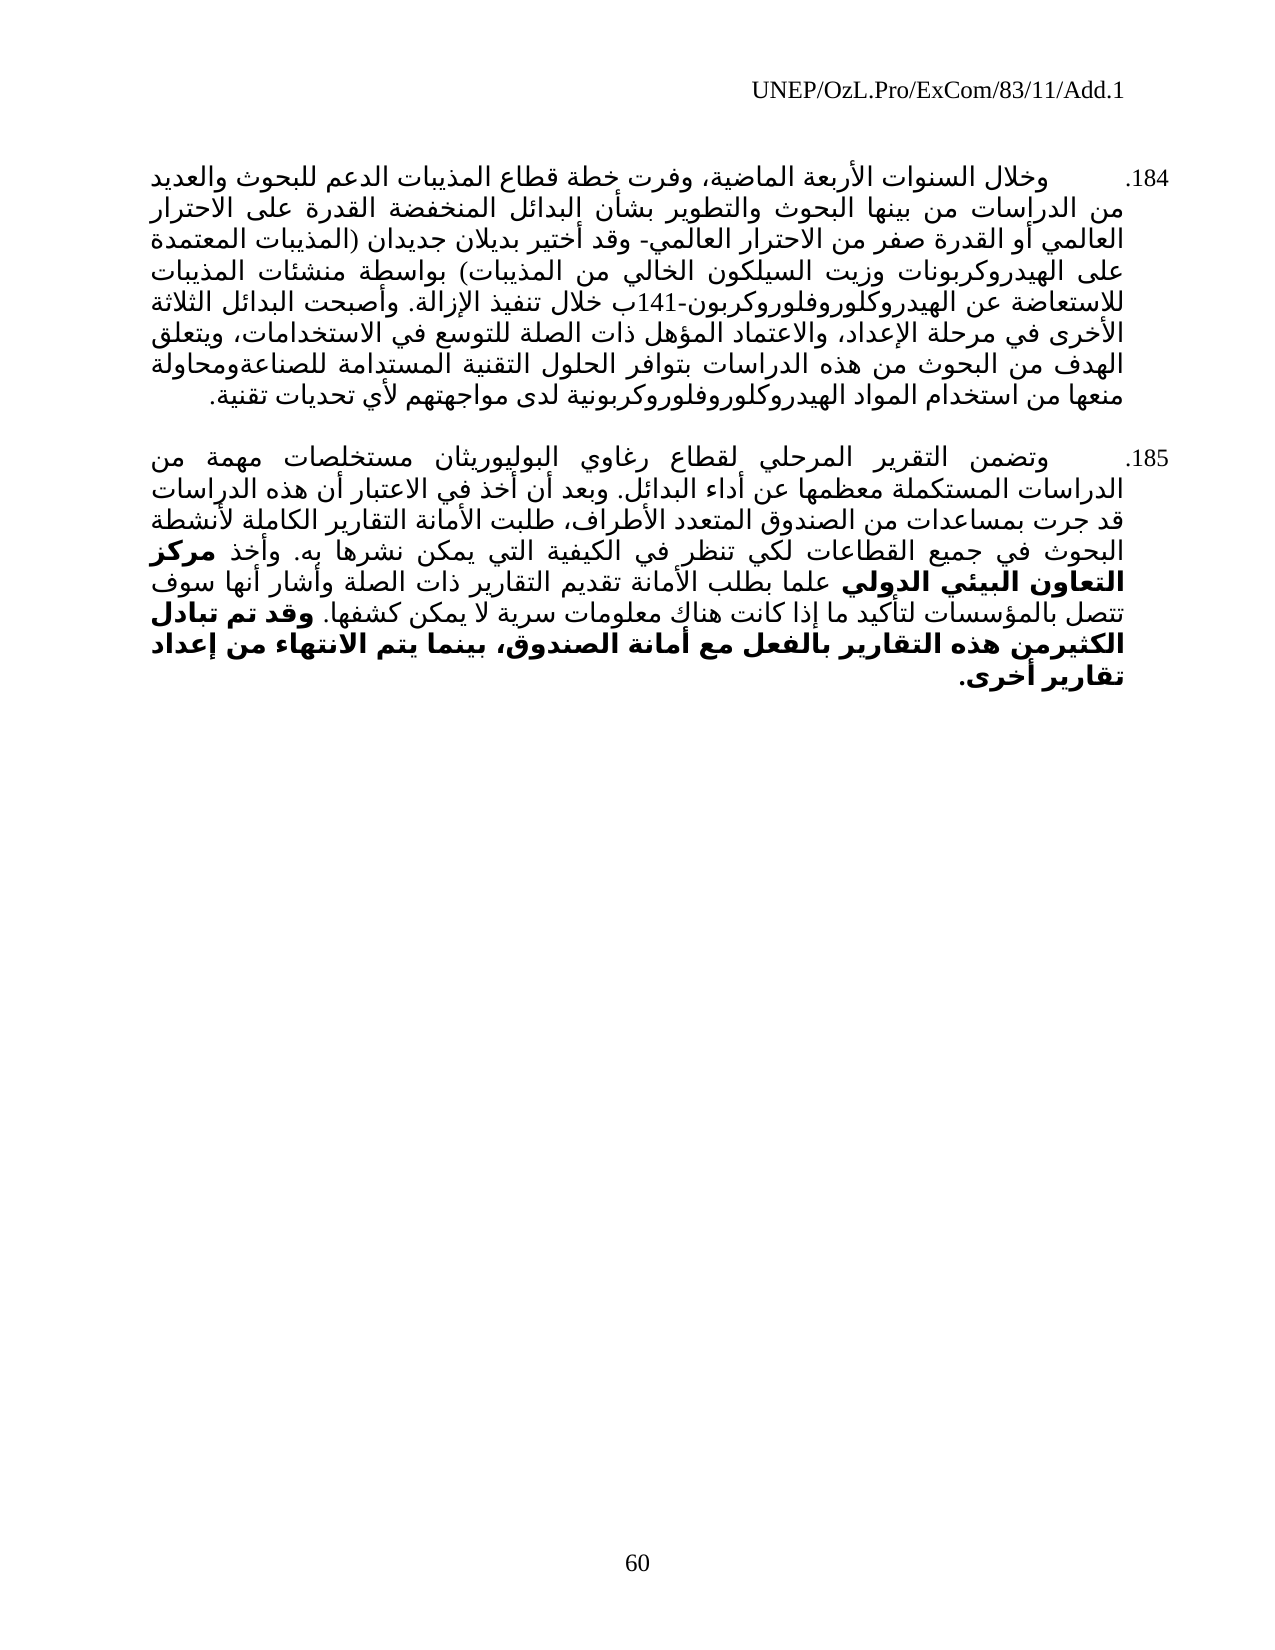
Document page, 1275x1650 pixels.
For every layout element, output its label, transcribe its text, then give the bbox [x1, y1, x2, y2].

list وخلال السنوات الأربعة الماضية، وفرت خطة قطاع المذيبات الدعم للبحوث والعديد من الدراسات من بينها البحوث والتطوير بشأن البدائل المنخفضة القدرة على الاحترار العالمي أو القدرة صفر من الاحترار العالمي- وقد أختير بديلان جديدان (المذيبات المعتمدة على الهيدروكربونات وزيت السيلكون الخالي من المذيبات) بواسطة منشئات المذيبات للاستعاضة عن الهيدروكلوروفلوروكربون-141ب خلال تنفيذ الإزالة. وأصبحت البدائل الثلاثة الأخرى في مرحلة الإعداد، والاعتماد المؤهل ذات الصلة للتوسع في الاستخدامات، ويتعلق الهدف من البحوث من هذه الدراسات بتوافر الحلول التقنية المستدامة للصناعةومحاولة منعها من استخدام المواد الهيدروكلوروفلوروكربونية لدى مواجهتهم لأي تحديات تقنية. [150, 161, 1125, 410]
list وتضمن التقرير المرحلي لقطاع رغاوي البوليوريثان مستخلصات مهمة من الدراسات المستكملة معظمها عن أداء البدائل. وبعد أن أخذ في الاعتبار أن هذه الدراسات قد جرت بمساعدات من الصندوق المتعدد الأطراف، طلبت الأمانة التقارير الكاملة لأنشطة البحوث في جميع القطاعات لكي تنظر في الكيفية التي يمكن نشرها به. وأخذ مركز التعاون البيئي الدولي علما بطلب الأمانة تقديم التقارير ذات الصلة وأشار أنها سوف تتصل بالمؤسسات لتأكيد ما إذا كانت هناك معلومات سرية لا يمكن كشفها. وقد تم تبادل الكثيرمن هذه التقارير بالفعل مع أمانة الصندوق، بينما يتم الانتهاء من إعداد تقارير أخرى. [150, 442, 1125, 691]
